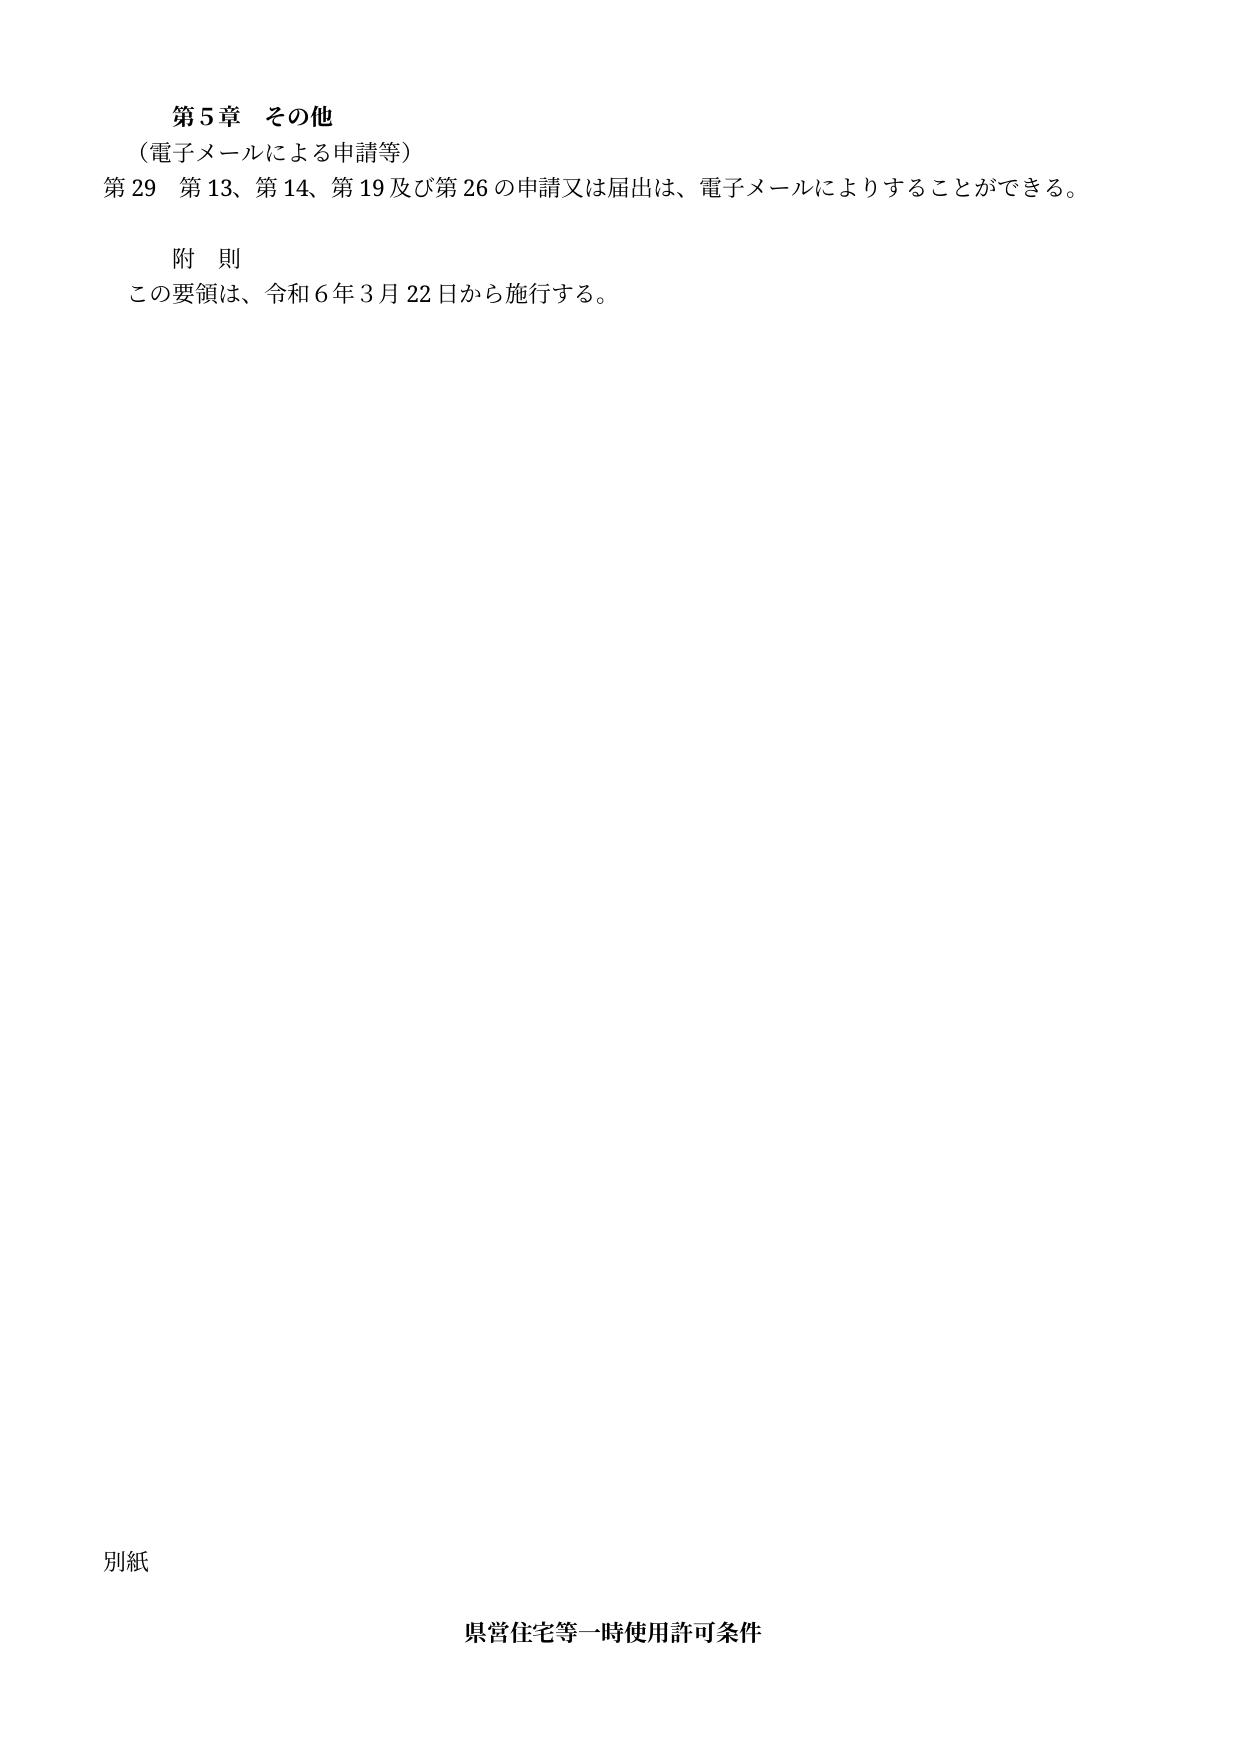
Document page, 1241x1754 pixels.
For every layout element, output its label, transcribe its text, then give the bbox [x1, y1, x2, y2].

text 別紙 [103, 1542, 1122, 1577]
text この要領は、令和６年３月22日から施行する。 [103, 274, 1122, 309]
text 附 則 [103, 238, 1122, 274]
text 第５章 その他 [103, 97, 1122, 132]
text 県営住宅等一時使用許可条件 [103, 1613, 1122, 1648]
text 第29 第13、第14、第19及び第26の申請又は届出は、電子メールによりすることができる。 [103, 168, 1122, 203]
text （電子メールによる申請等） [103, 132, 1122, 168]
